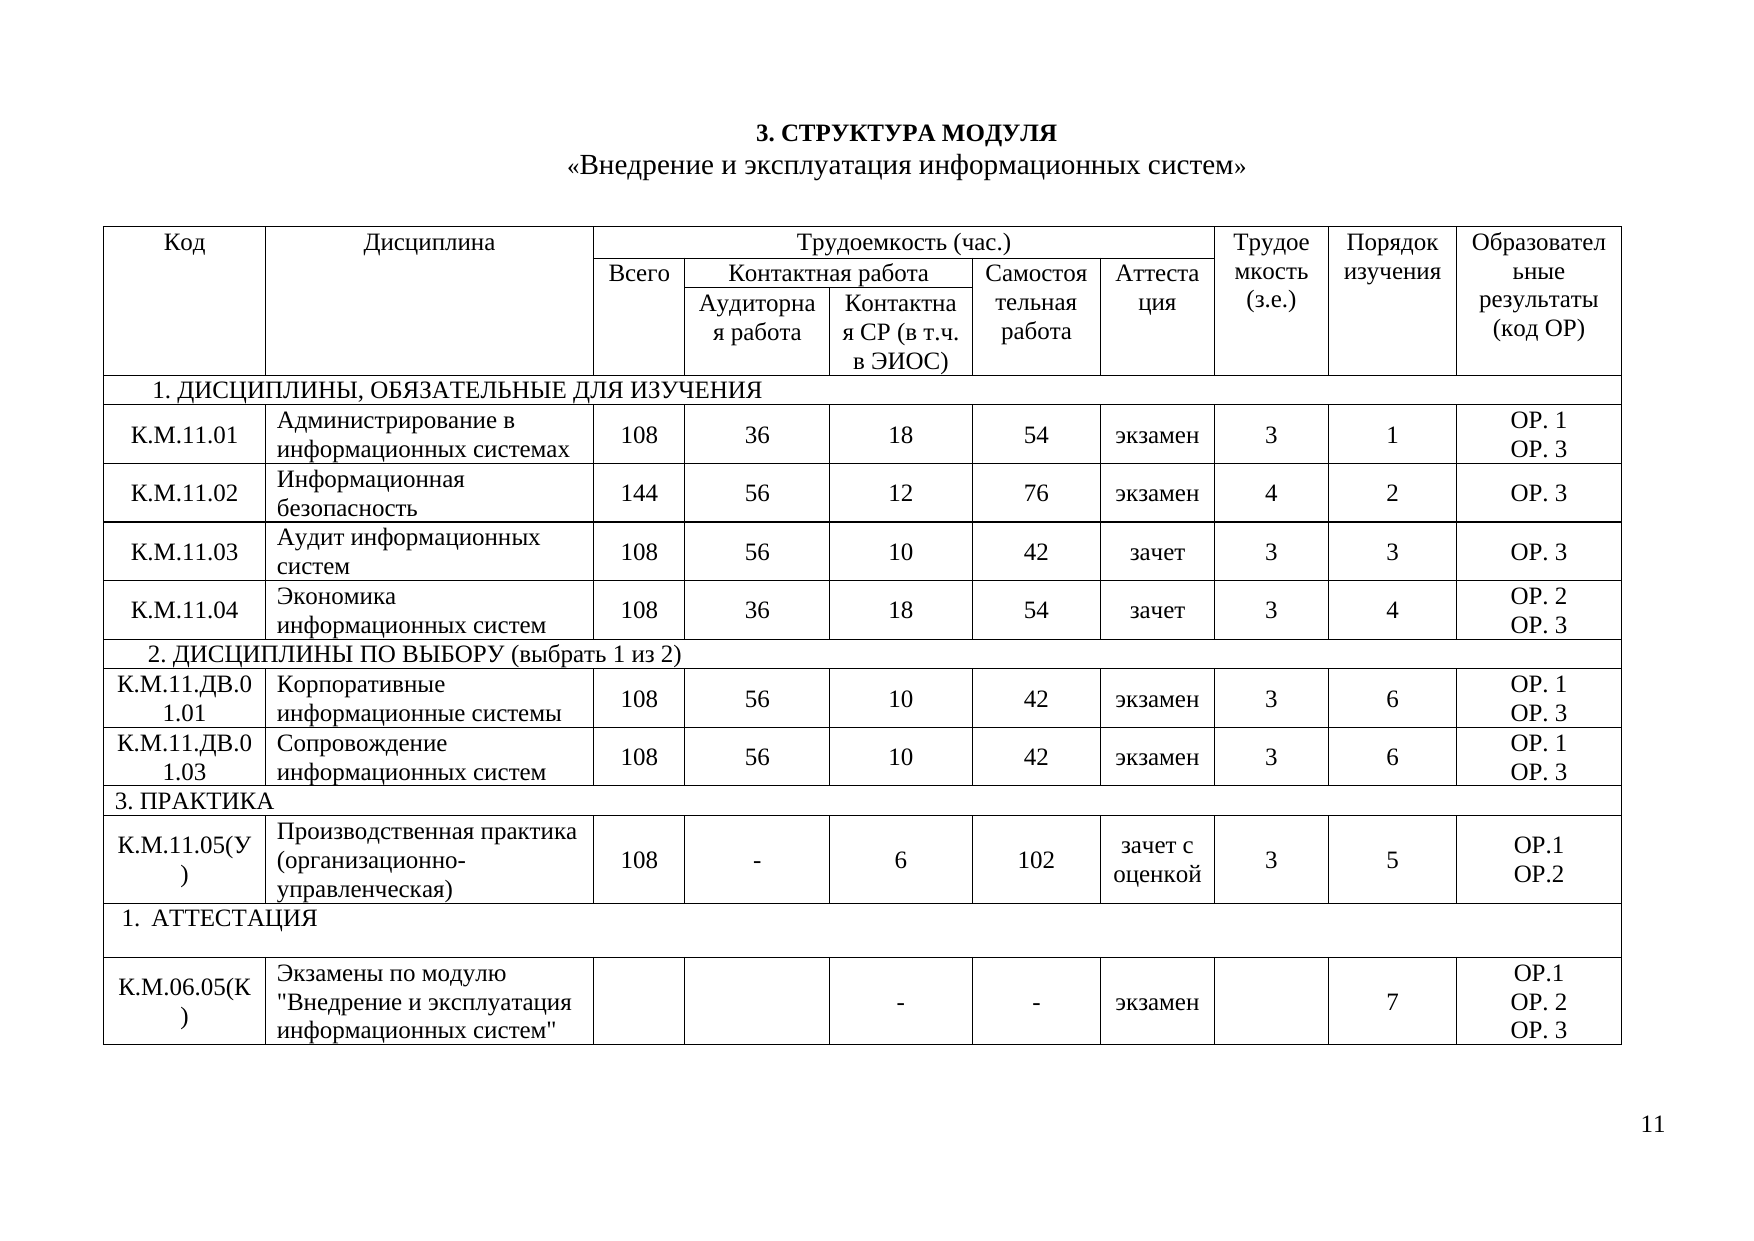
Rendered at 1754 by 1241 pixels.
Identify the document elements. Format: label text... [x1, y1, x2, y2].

table_cell 42 [973, 669, 1100, 727]
table_cell ОР. 2 ОР. 3 [1457, 581, 1621, 638]
table_cell 18 [830, 405, 972, 463]
table_cell К.М.11.05(У) [104, 816, 265, 902]
table_header Дисциплина [266, 227, 593, 374]
table_cell Аттестация [1101, 259, 1214, 374]
table_cell 42 [973, 523, 1100, 580]
table_cell 54 [973, 581, 1100, 638]
table_cell 6 [830, 816, 972, 902]
table_cell Корпоративные информационные системы [266, 669, 593, 727]
table_header Трудоемкость (час.) [594, 227, 1214, 257]
table_cell 4 [1329, 581, 1456, 638]
table_cell Аудиторная работа [685, 288, 829, 374]
table_cell 56 [685, 523, 829, 580]
table_cell 3. ПРАКТИКА [104, 786, 1621, 815]
table_cell зачет [1101, 581, 1214, 638]
table_cell Экзамены по модулю "Внедрение и эксплуатация информационных систем" [266, 958, 593, 1044]
table_cell 108 [594, 728, 684, 785]
table_cell 10 [830, 728, 972, 785]
table_cell - [973, 958, 1100, 1044]
table_cell К.М.06.05(К) [104, 958, 265, 1044]
table_cell Дисциплины, обязательные для изучения [104, 376, 1621, 404]
table_cell 36 [685, 581, 829, 638]
table_cell Всего [594, 259, 684, 374]
table_cell ОР. 1 ОР. 3 [1457, 728, 1621, 785]
table_cell экзамен [1101, 958, 1214, 1044]
table_cell 7 [1329, 958, 1456, 1044]
table_cell 10 [830, 669, 972, 727]
table_cell 42 [973, 728, 1100, 785]
table_cell 36 [685, 405, 829, 463]
table_cell - [685, 816, 829, 902]
table_cell 2 [1329, 464, 1456, 521]
table_cell 108 [594, 405, 684, 463]
table_cell 1 [1329, 405, 1456, 463]
table_cell зачет с оценкой [1101, 816, 1214, 902]
table_cell К.М.11.04 [104, 581, 265, 638]
table_cell ОР. 1 ОР. 3 [1457, 405, 1621, 463]
table_cell К.М.11.ДВ.01.01 [104, 669, 265, 727]
table_cell ОР. 3 [1457, 464, 1621, 521]
table_cell 144 [594, 464, 684, 521]
table_cell 108 [594, 581, 684, 638]
table_cell 76 [973, 464, 1100, 521]
table_cell 6 [1329, 728, 1456, 785]
table_cell [685, 958, 829, 1044]
table_cell 3 [1215, 816, 1328, 902]
table_cell зачет [1101, 523, 1214, 580]
table_cell 56 [685, 728, 829, 785]
table_cell 3 [1215, 669, 1328, 727]
table_cell Производственная практика (организационно-управленческая) [266, 816, 593, 902]
table_cell К.М.11.ДВ.01.03 [104, 728, 265, 785]
table_cell 3 [1215, 523, 1328, 580]
table_cell 6 [1329, 669, 1456, 727]
table_cell 108 [594, 523, 684, 580]
table_cell 3 [1215, 728, 1328, 785]
table_cell АТТЕСТАЦИЯ [104, 904, 1621, 957]
text «Внедрение и эксплуатация информационных систем» [148, 147, 1665, 180]
table_cell ОР.1 ОР.2 [1457, 816, 1621, 902]
table_cell 3 [1215, 405, 1328, 463]
table_cell Администрирование в информационных системах [266, 405, 593, 463]
table_cell 3 [1215, 581, 1328, 638]
table_cell 108 [594, 669, 684, 727]
table_cell [1215, 958, 1328, 1044]
table_cell Аудит информационных систем [266, 523, 593, 580]
table_cell 5 [1329, 816, 1456, 902]
table_cell Информационная безопасность [266, 464, 593, 521]
table_cell К.М.11.01 [104, 405, 265, 463]
table_cell 108 [594, 816, 684, 902]
table_cell 54 [973, 405, 1100, 463]
table_cell Экономика информационных систем [266, 581, 593, 638]
table_header Порядок изучения [1329, 227, 1456, 374]
text 3. Структура модуля [148, 118, 1665, 147]
table_cell 12 [830, 464, 972, 521]
table_cell Контактная работа [685, 259, 972, 287]
table_header Образовательные результаты (код ОР) [1457, 227, 1621, 374]
table_cell экзамен [1101, 464, 1214, 521]
table_cell Сопровождение информационных систем [266, 728, 593, 785]
table_cell 3 [1329, 523, 1456, 580]
table_cell Контактная СР (в т.ч. в ЭИОС) [830, 288, 972, 374]
table_cell экзамен [1101, 669, 1214, 727]
table_header Код [104, 227, 265, 374]
table_cell 56 [685, 464, 829, 521]
table_cell 56 [685, 669, 829, 727]
table_cell экзамен [1101, 728, 1214, 785]
table_cell Самостоятельная работа [973, 259, 1100, 374]
table_cell К.М.11.03 [104, 523, 265, 580]
table_cell К.М.11.02 [104, 464, 265, 521]
table_header Трудоемкость (з.е.) [1215, 227, 1328, 374]
table_cell ОР.1 ОР. 2 ОР. 3 [1457, 958, 1621, 1044]
table_cell - [830, 958, 972, 1044]
table_cell ОР. 3 [1457, 523, 1621, 580]
table_cell [594, 958, 684, 1044]
table_cell 102 [973, 816, 1100, 902]
table_cell 4 [1215, 464, 1328, 521]
table_cell 10 [830, 523, 972, 580]
table_cell 2. Дисциплины ПО ВЫБОРУ (выбрать 1 из 2) [104, 640, 1621, 668]
table_cell экзамен [1101, 405, 1214, 463]
table_cell 18 [830, 581, 972, 638]
table_cell ОР. 1 ОР. 3 [1457, 669, 1621, 727]
